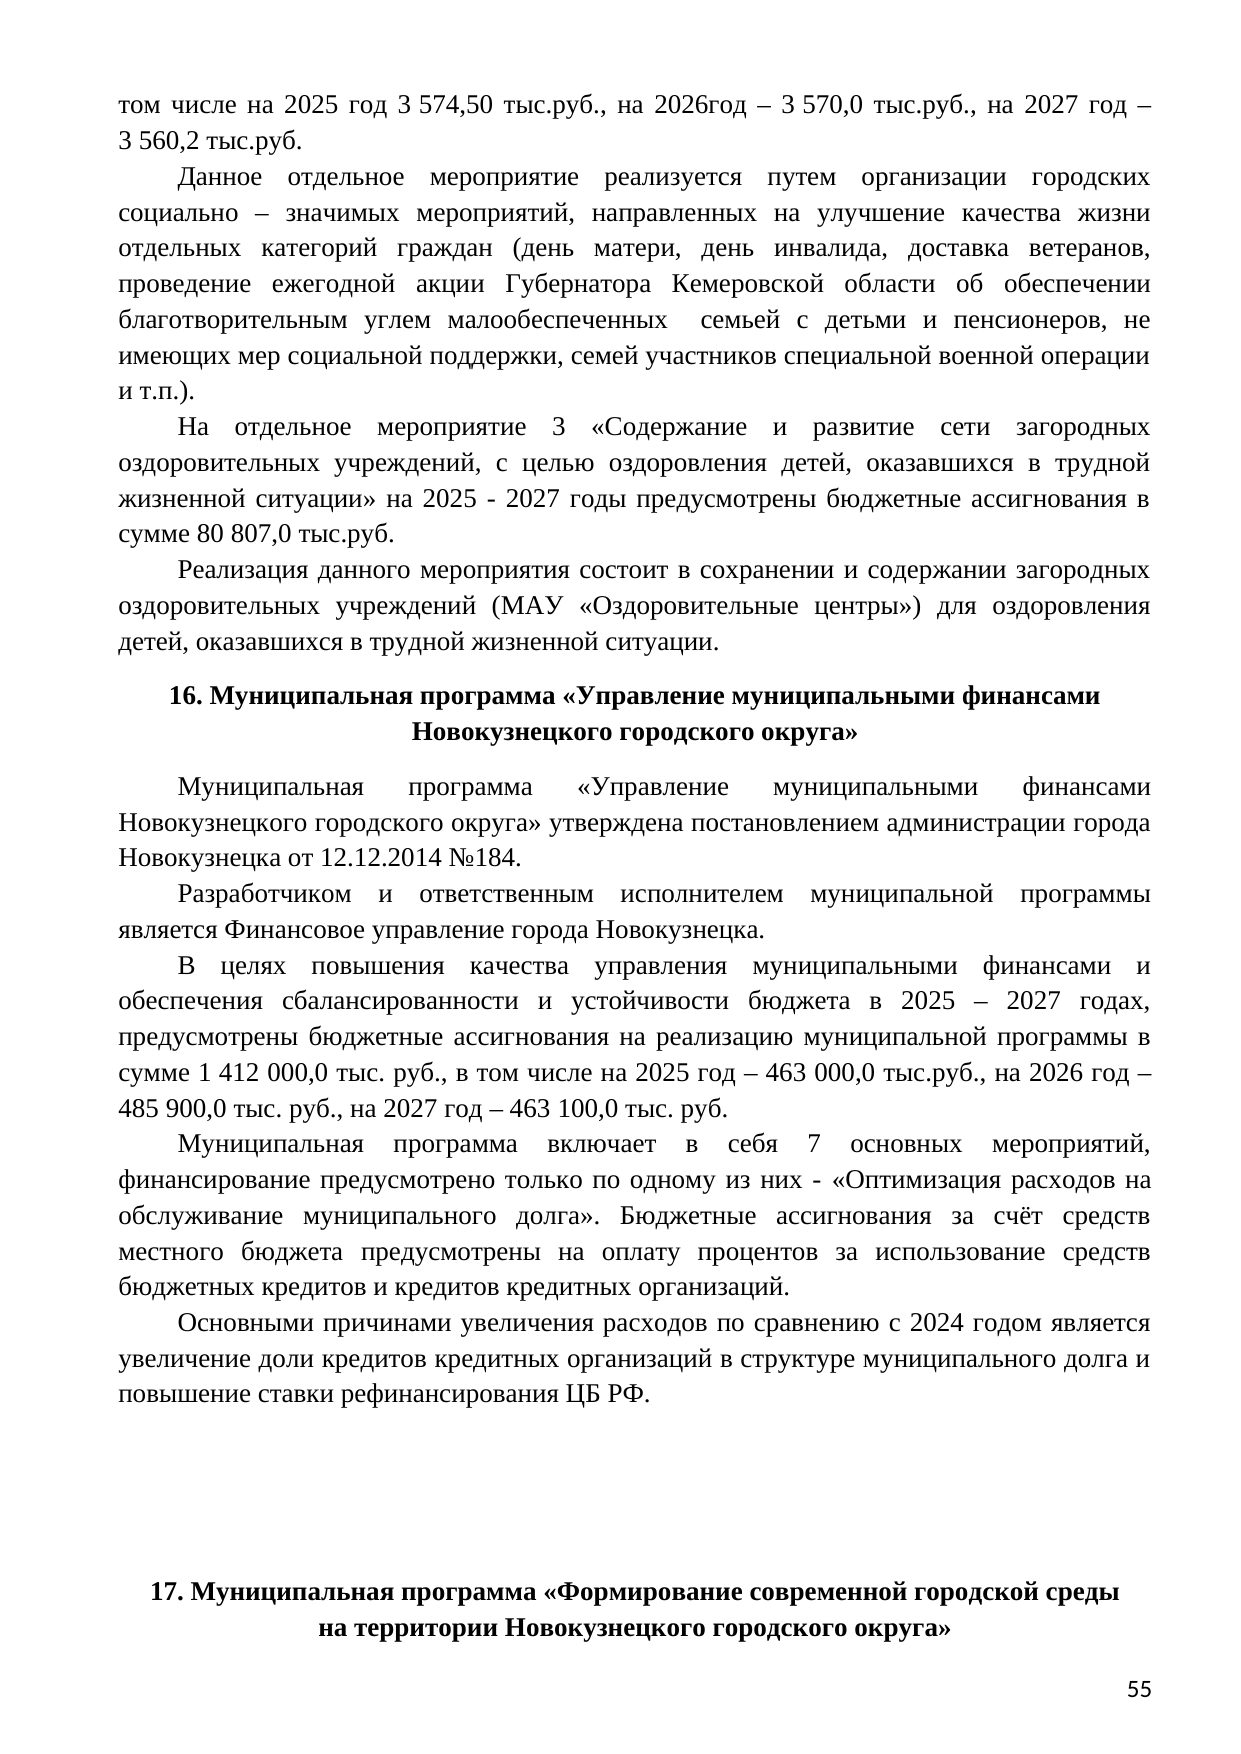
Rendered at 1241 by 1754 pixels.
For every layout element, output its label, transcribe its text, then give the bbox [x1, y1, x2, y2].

text Данное отдельное мероприятие реализуется путем организации городских социально – значимых мероприятий, направленных на улучшение качества жизни отдельных категорий граждан (день матери, день инвалида, доставка ветеранов, проведение ежегодной акции Губернатора Кемеровской области об обеспечении благотворительным углем малообеспеченных семьей с детьми и пенсионеров, не имеющих мер социальной поддержки, семей участников специальной военной операции и т.п.). [118, 160, 1152, 406]
text На отдельное мероприятие 3 «Содержание и развитие сети загородных оздоровительных учреждений, с целью оздоровления детей, оказавшихся в трудной жизненной ситуации» на 2025 - 2027 годы предусмотрены бюджетные ассигнования в сумме 80 807,0 тыс.руб. [118, 410, 1152, 548]
text 17. Муниципальная программа «Формирование современной городской среды [118, 1575, 1152, 1606]
text Разработчиком и ответственным исполнителем муниципальной программы является Финансовое управление города Новокузнецка. [118, 877, 1152, 944]
text Реализация данного мероприятия состоит в сохранении и содержании загородных оздоровительных учреждений (МАУ «Оздоровительные центры») для оздоровления детей, оказавшихся в трудной жизненной ситуации. [118, 553, 1152, 656]
text на территории Новокузнецкого городского округа» [118, 1611, 1152, 1642]
text 16. Муниципальная программа «Управление муниципальными финансами Новокузнецкого городского округа» [118, 679, 1152, 746]
text Муниципальная программа «Управление муниципальными финансами Новокузнецкого городского округа» утверждена постановлением администрации города Новокузнецка от 12.12.2014 №184. [118, 770, 1152, 873]
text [118, 89, 1152, 156]
text В целях повышения качества управления муниципальными финансами и обеспечения сбалансированности и устойчивости бюджета в 2025 – 2027 годах, предусмотрены бюджетные ассигнования на реализацию муниципальной программы в сумме 1 412 000,0 тыс. руб., в том числе на 2025 год – 463 000,0 тыс.руб., на 2026 год – 485 900,0 тыс. руб., на 2027 год – 463 100,0 тыс. руб. [118, 949, 1152, 1123]
text Муниципальная программа включает в себя 7 основных мероприятий, финансирование предусмотрено только по одному из них - «Оптимизация расходов на обслуживание муниципального долга». Бюджетные ассигнования за счёт средств местного бюджета предусмотрены на оплату процентов за использование средств бюджетных кредитов и кредитов кредитных организаций. [118, 1127, 1152, 1301]
text Основными причинами увеличения расходов по сравнению с 2024 годом является увеличение доли кредитов кредитных организаций в структуре муниципального долга и повышение ставки рефинансирования ЦБ РФ. [118, 1306, 1152, 1409]
